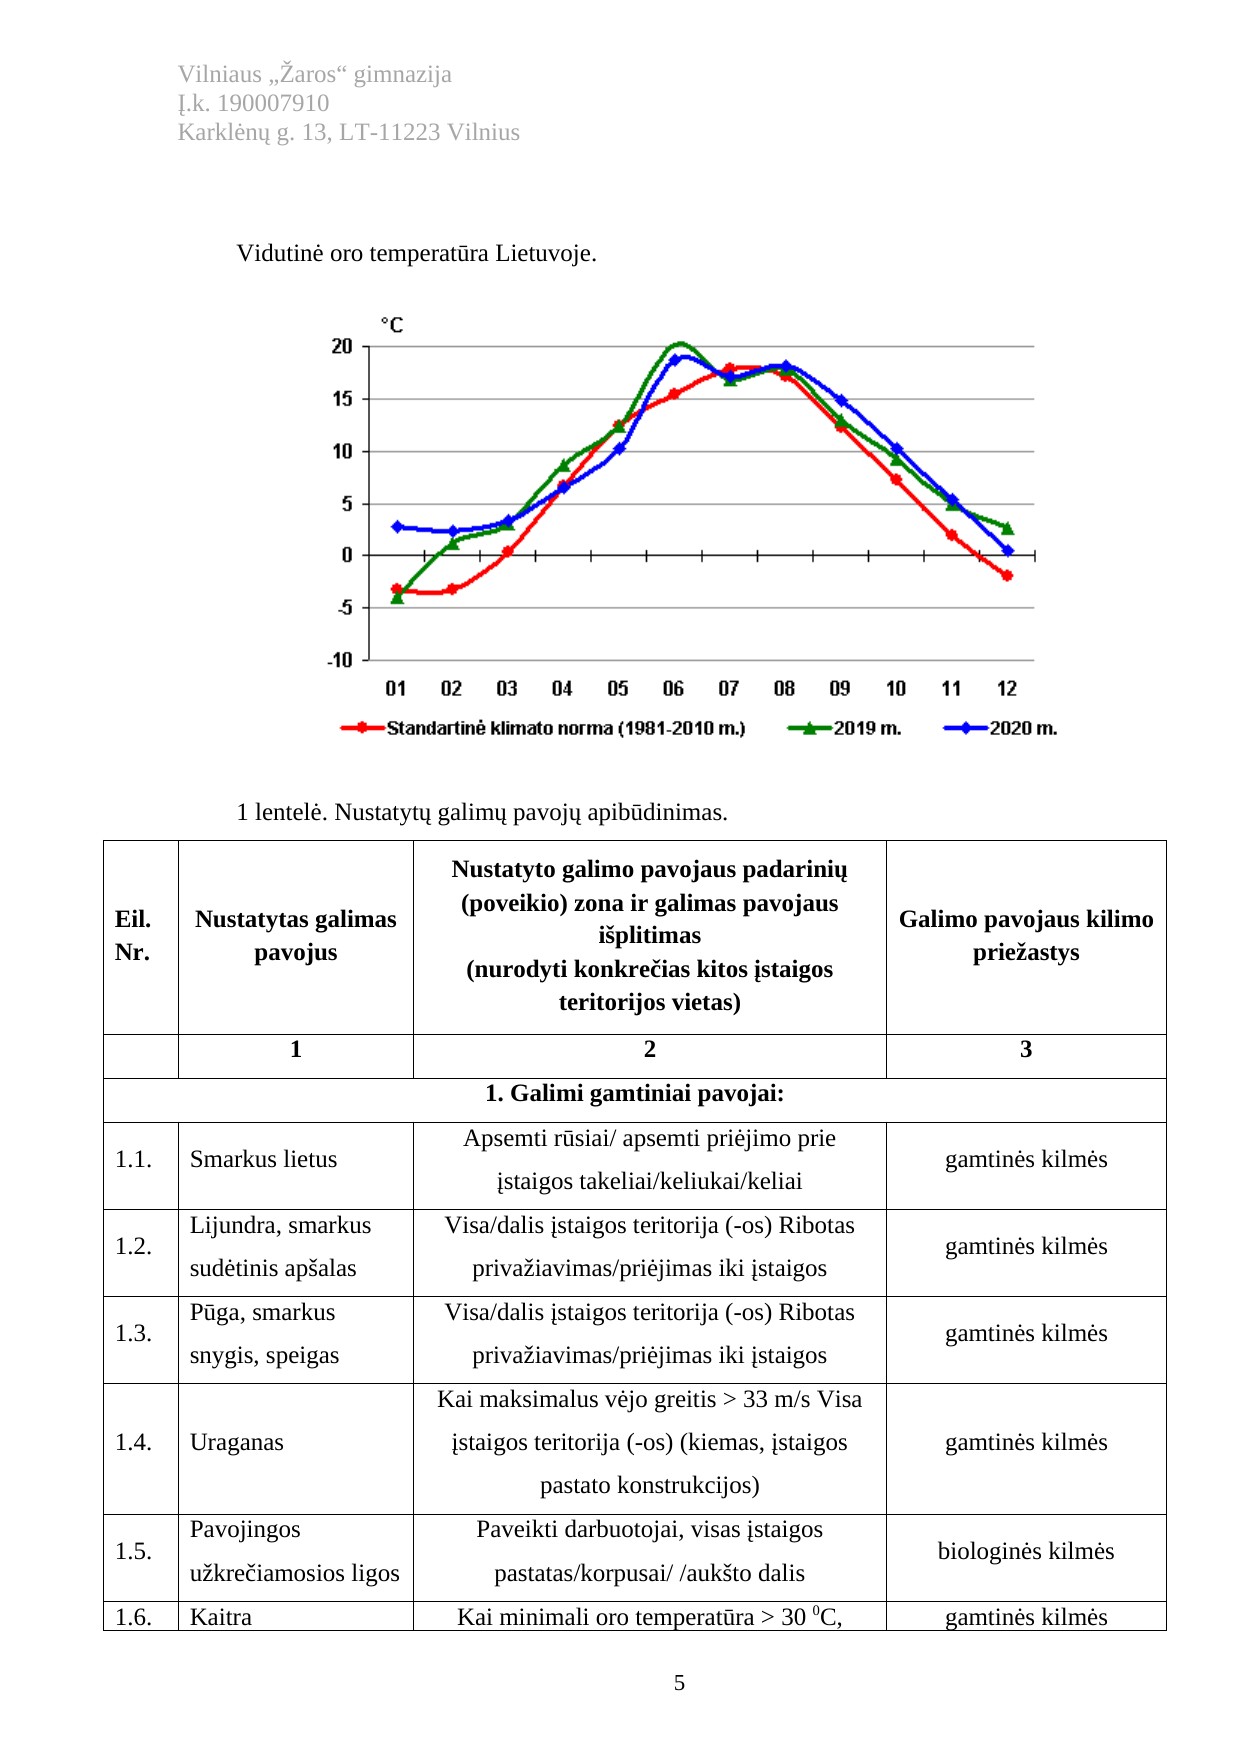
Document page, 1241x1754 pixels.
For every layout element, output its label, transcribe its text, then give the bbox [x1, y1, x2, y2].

table_cell [104, 1035, 178, 1077]
table_cell gamtinės kilmės [887, 1123, 1166, 1209]
table_cell gamtinės kilmės [887, 1602, 1166, 1630]
table_cell 1.6. [104, 1602, 178, 1630]
table_cell 1 [179, 1035, 413, 1077]
table_cell gamtinės kilmės [887, 1297, 1166, 1383]
table_cell biologinės kilmės [887, 1515, 1166, 1601]
table_cell Paveikti darbuotojai, visas įstaigos pastatas/korpusai/ /aukšto dalis [414, 1515, 886, 1601]
table_cell Visa/dalis įstaigos teritorija (-os) Ribotas privažiavimas/priėjimas iki įstaigos [414, 1297, 886, 1383]
table_cell Kai minimali oro temperatūra > 30 0C, kaitros trukmė > 3 paros. Visa įstaiga/korpusai [414, 1602, 886, 1630]
table_header Nustatyto galimo pavojaus padarinių (poveikio) zona ir galimas pavojaus išplitimas (nurodyti konkrečias kitos įstaigos teritorijos vietas) [414, 841, 886, 1033]
table_cell Lijundra, smarkus sudėtinis apšalas [179, 1210, 413, 1296]
text Vidutinė oro temperatūra Lietuvoje. [177, 238, 1152, 267]
table_header Eil. Nr. [104, 841, 178, 1033]
table_header Nustatytas galimas pavojus [179, 841, 413, 1033]
table_cell Uraganas [179, 1384, 413, 1513]
table_cell 1.2. [104, 1210, 178, 1296]
table_cell 1.3. [104, 1297, 178, 1383]
table_cell Apsemti rūsiai/ apsemti priėjimo prie įstaigos takeliai/keliukai/keliai [414, 1123, 886, 1209]
table_cell 1.4. [104, 1384, 178, 1513]
table_cell Pavojingos užkrečiamosios ligos [179, 1515, 413, 1601]
table_cell 1.5. [104, 1515, 178, 1601]
table_cell 2 [414, 1035, 886, 1077]
table_cell 1.1. [104, 1123, 178, 1209]
table_cell 1. Galimi gamtiniai pavojai: [104, 1079, 1166, 1122]
picture [310, 301, 1078, 762]
table_cell gamtinės kilmės [887, 1210, 1166, 1296]
table_cell Visa/dalis įstaigos teritorija (-os) Ribotas privažiavimas/priėjimas iki įstaigos [414, 1210, 886, 1296]
text 1 lentelė. Nustatytų galimų pavojų apibūdinimas. [177, 797, 1181, 825]
table_cell 3 [887, 1035, 1166, 1077]
table_header Galimo pavojaus kilimo priežastys [887, 841, 1166, 1033]
table_cell Kai maksimalus vėjo greitis > 33 m/s Visa įstaigos teritorija (-os) (kiemas, įstaigos pastato konstrukcijos) [414, 1384, 886, 1513]
table_cell Pūga, smarkus snygis, speigas [179, 1297, 413, 1383]
table_cell gamtinės kilmės [887, 1384, 1166, 1513]
table_cell Kaitra [179, 1602, 413, 1630]
table_cell Smarkus lietus [179, 1123, 413, 1209]
